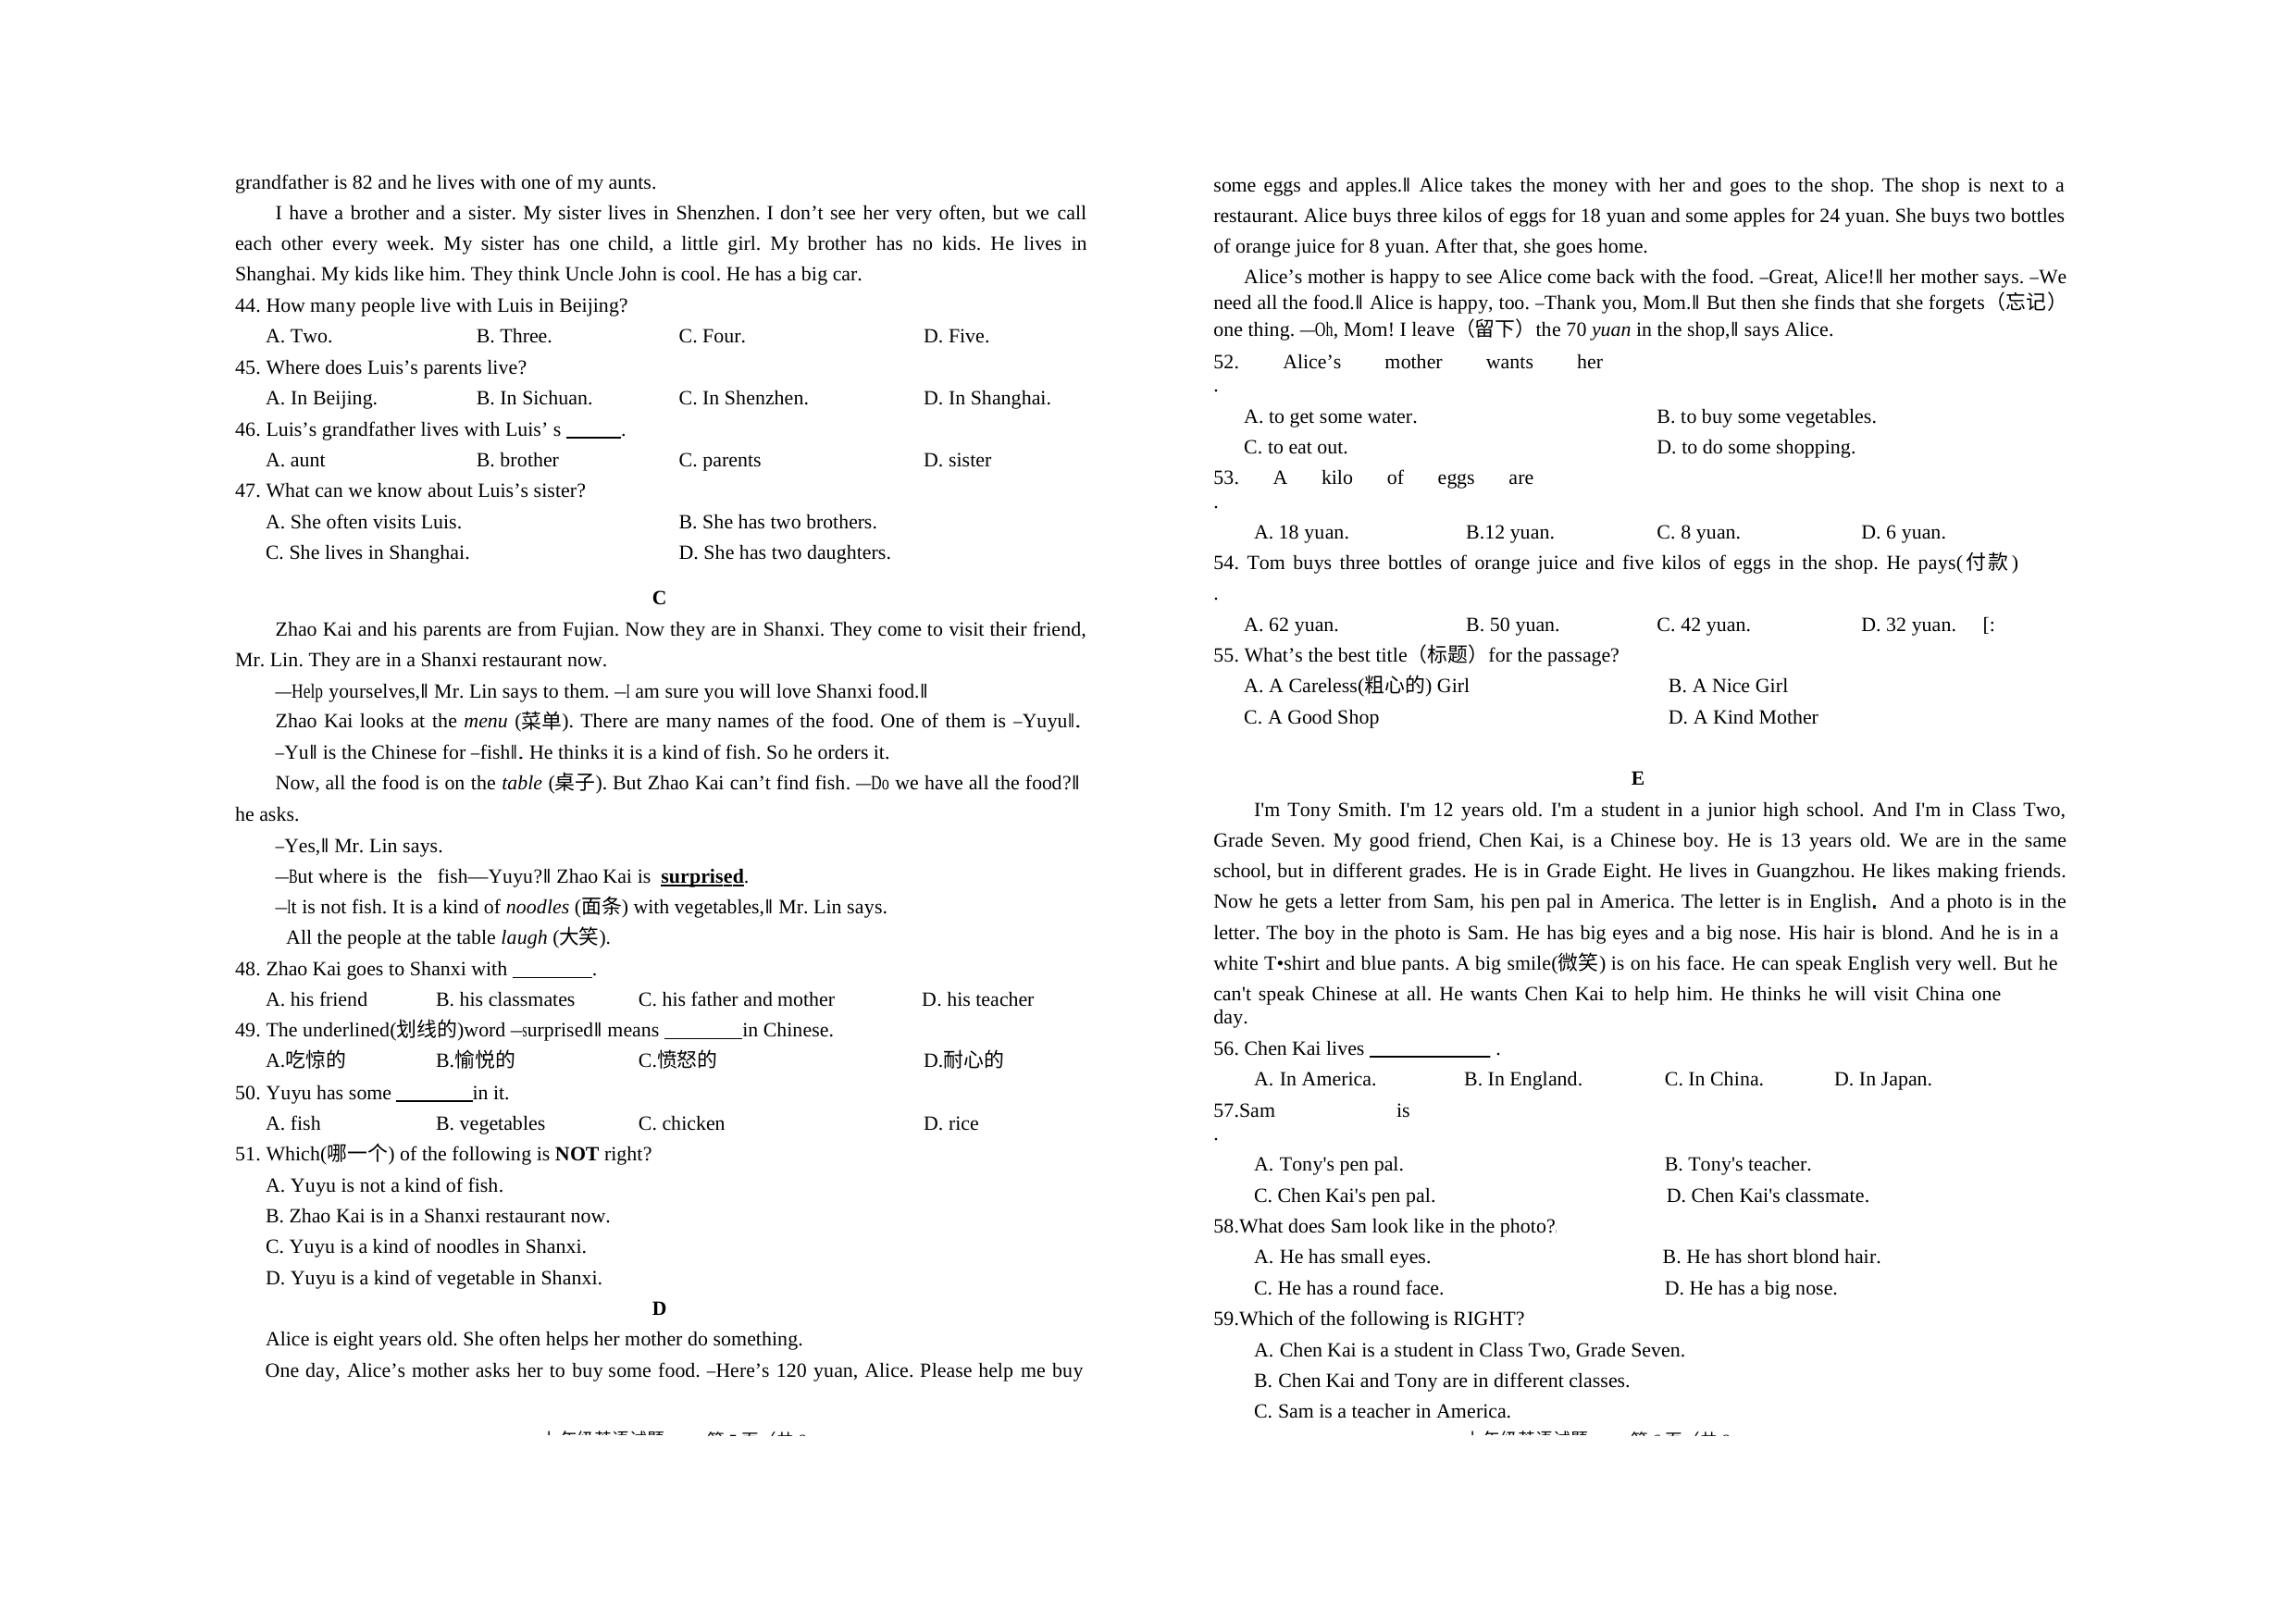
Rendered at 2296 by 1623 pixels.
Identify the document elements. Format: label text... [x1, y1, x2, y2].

text One day, Alice’s mother asks her to buy some food. ―Here’s 120 yuan, Alice. Please help me buy [265, 1358, 1089, 1381]
text A. He has small eyes. B. He has short blond hair. C. He has a round face. D. He has a big nose. [1254, 1245, 1885, 1299]
text grandfather is 82 and he lives with one of my aunts. [235, 170, 1084, 193]
text ―But where is the fish—Yuyu?‖ Zhao Kai is surprised. [275, 864, 1084, 887]
text A.吃惊的 B.愉悦的 C.愤怒的 D.耐心的 [266, 1042, 1084, 1072]
text 52. Alice’s mother wants her . [1213, 350, 1603, 397]
text 58.What does Sam look like in the photo?[ [1213, 1214, 1559, 1237]
text A. Two. B. Three. C. Four. D. Five. [266, 324, 1084, 347]
text Alice’s mother is happy to see Alice come back with the food. ―Great, Alice!‖ her mother says. ―We need all the food.‖ Alice is happy, too. ―Thank you, Mom.‖ But then she finds that she forgets（忘记） one thing. ―Oh, Mom! I leave（留下）the 70 yuan in the shop,‖ says Alice. [1213, 266, 2067, 342]
text 53. A kilo of eggs are . [1213, 465, 1533, 513]
text can't speak Chinese at all. He wants Chen Kai to help him. He thinks he will visit China one day. [1213, 982, 2002, 1029]
text 51. Which(哪一个) of the following is NOT right? [235, 1134, 1084, 1165]
text white T•shirt and blue pants. A big smile(微笑) is on his face. He can speak English very well. But he [1213, 951, 2066, 974]
text I'm Tony Smith. I'm 12 years old. I'm a student in a junior high school. And I'm in Class Two, Grade Seven. My good friend, Chen Kai, is a Chinese boy. He is 13 years old. We are in the same school, but in different grades. He is in Grade Eight. He lives in Guangzhou. He likes making friends. Now he gets a letter from Sam, his pen pal in America. The letter is in English. And a photo is in the letter. The boy in the photo is Sam. He has big eyes and a big nose. His hair is blond. And he is in a [1213, 798, 2066, 944]
text ―Help yourselves,‖ Mr. Lin says to them. ―I am sure you will love Shanxi food.‖ [275, 679, 1084, 702]
text C. Chen Kai's pen pal. D. Chen Kai's classmate. [1254, 1183, 2074, 1207]
text Alice is eight years old. She often helps her mother do something. [266, 1327, 1084, 1350]
text E [1627, 766, 1649, 789]
text ―It is not fish. It is a kind of noodles (面条) with vegetables,‖ Mr. Lin says. [275, 887, 1084, 918]
text 56. Chen Kai lives . [1213, 1036, 1501, 1059]
text 44. How many people live with Luis in Beijing? [235, 293, 1084, 316]
text 57.Sam is . [1213, 1098, 1409, 1145]
text 49. The underlined(划线的)word ―surprised‖ means in Chinese. [235, 1010, 1084, 1042]
text 55. What’s the best title（标题）for the passage? [1213, 636, 1621, 667]
text 45. Where does Luis’s parents live? [235, 355, 1084, 378]
text C. Sam is a teacher in America. [1254, 1399, 2074, 1422]
text B. Zhao Kai is in a Shanxi restaurant now. C. Yuyu is a kind of noodles in Shanxi. [266, 1204, 613, 1258]
text I have a brother and a sister. My sister lives in Shenzhen. I don’t see her very often, but we call each other every week. My sister has one child, a little girl. My brother has no kids. He lives in Shanghai. My kids like him. They think Uncle John is cool. He has a big car. [235, 201, 1087, 286]
text A. In Beijing. B. In Sichuan. C. In Shenzhen. D. In Shanghai. [266, 386, 1084, 409]
text 46. Luis’s grandfather lives with Luis’ s . [235, 417, 1084, 440]
text A. to get some water. B. to buy some vegetables. C. to eat out. D. to do some shopping. [1244, 404, 1882, 458]
text A. Chen Kai is a student in Class Two, Grade Seven. B. Chen Kai and Tony are in different classes. [1254, 1338, 1687, 1392]
text 59.Which of the following is RIGHT? [1213, 1307, 1528, 1330]
text 47. What can we know about Luis’s sister? [235, 478, 1084, 502]
text C. A Good Shop D. A Kind Mother [1244, 705, 2074, 728]
text A. Tony's pen pal. B. Tony's teacher. [1254, 1152, 2074, 1176]
text 48. Zhao Kai goes to Shanxi with . [235, 957, 1084, 980]
text Now, all the food is on the table (桌子). But Zhao Kai can’t find fish. ―Do we have all the food?‖ [275, 764, 1088, 795]
text A. fish B. vegetables C. chicken D. rice [266, 1111, 1084, 1134]
text Zhao Kai looks at the menu (菜单). There are many names of the food. One of them is ―Yuyu‖. [275, 702, 1088, 733]
text A. Yuyu is not a kind of fish. [266, 1173, 1084, 1196]
text A. She often visits Luis. B. She has two brothers. C. She lives in Shanghai. D. She has two daughters. [266, 510, 896, 564]
text ―Yes,‖ Mr. Lin says. [275, 834, 1084, 857]
text he asks. [235, 802, 1084, 825]
text C [648, 586, 671, 609]
text A. 18 yuan. B.12 yuan. C. 8 yuan. D. 6 yuan. [1254, 520, 2074, 543]
text Zhao Kai and his parents are from Fujian. Now they are in Shanxi. They come to visit their friend, Mr. Lin. They are in a Shanxi restaurant now. [235, 617, 1086, 671]
text 50. Yuyu has some in it. [235, 1081, 1084, 1104]
text D. Yuyu is a kind of vegetable in Shanxi. [266, 1266, 1084, 1289]
text A. aunt B. brother C. parents D. sister [266, 448, 1084, 471]
text A. In America. B. In England. C. In China. D. In Japan. [1254, 1067, 2074, 1091]
text A. A Careless(粗心的) Girl B. A Nice Girl [1244, 667, 2074, 698]
text A. his friend B. his classmates C. his father and mother D. his teacher [266, 987, 1084, 1010]
text D [648, 1296, 671, 1319]
text All the people at the table laugh (大笑). [282, 918, 614, 949]
text 54. Tom buys three bottles of orange juice and five kilos of eggs in the shop. He pays(付款) . [1213, 543, 2019, 605]
text A. 62 yuan. B. 50 yuan. C. 42 yuan. D. 32 yuan. [: [1244, 613, 2074, 636]
text some eggs and apples.‖ Alice takes the money with her and goes to the shop. The shop is next to a restaurant. Alice buys three kilos of eggs for 18 yuan and some apples for 24 yuan. She buys two bottles of orange juice for 8 yuan. After that, she goes home. [1213, 173, 2065, 258]
text ―Yu‖ is the Chinese for ―fish‖. He thinks it is a kind of fish. So he orders it. [275, 740, 1084, 764]
